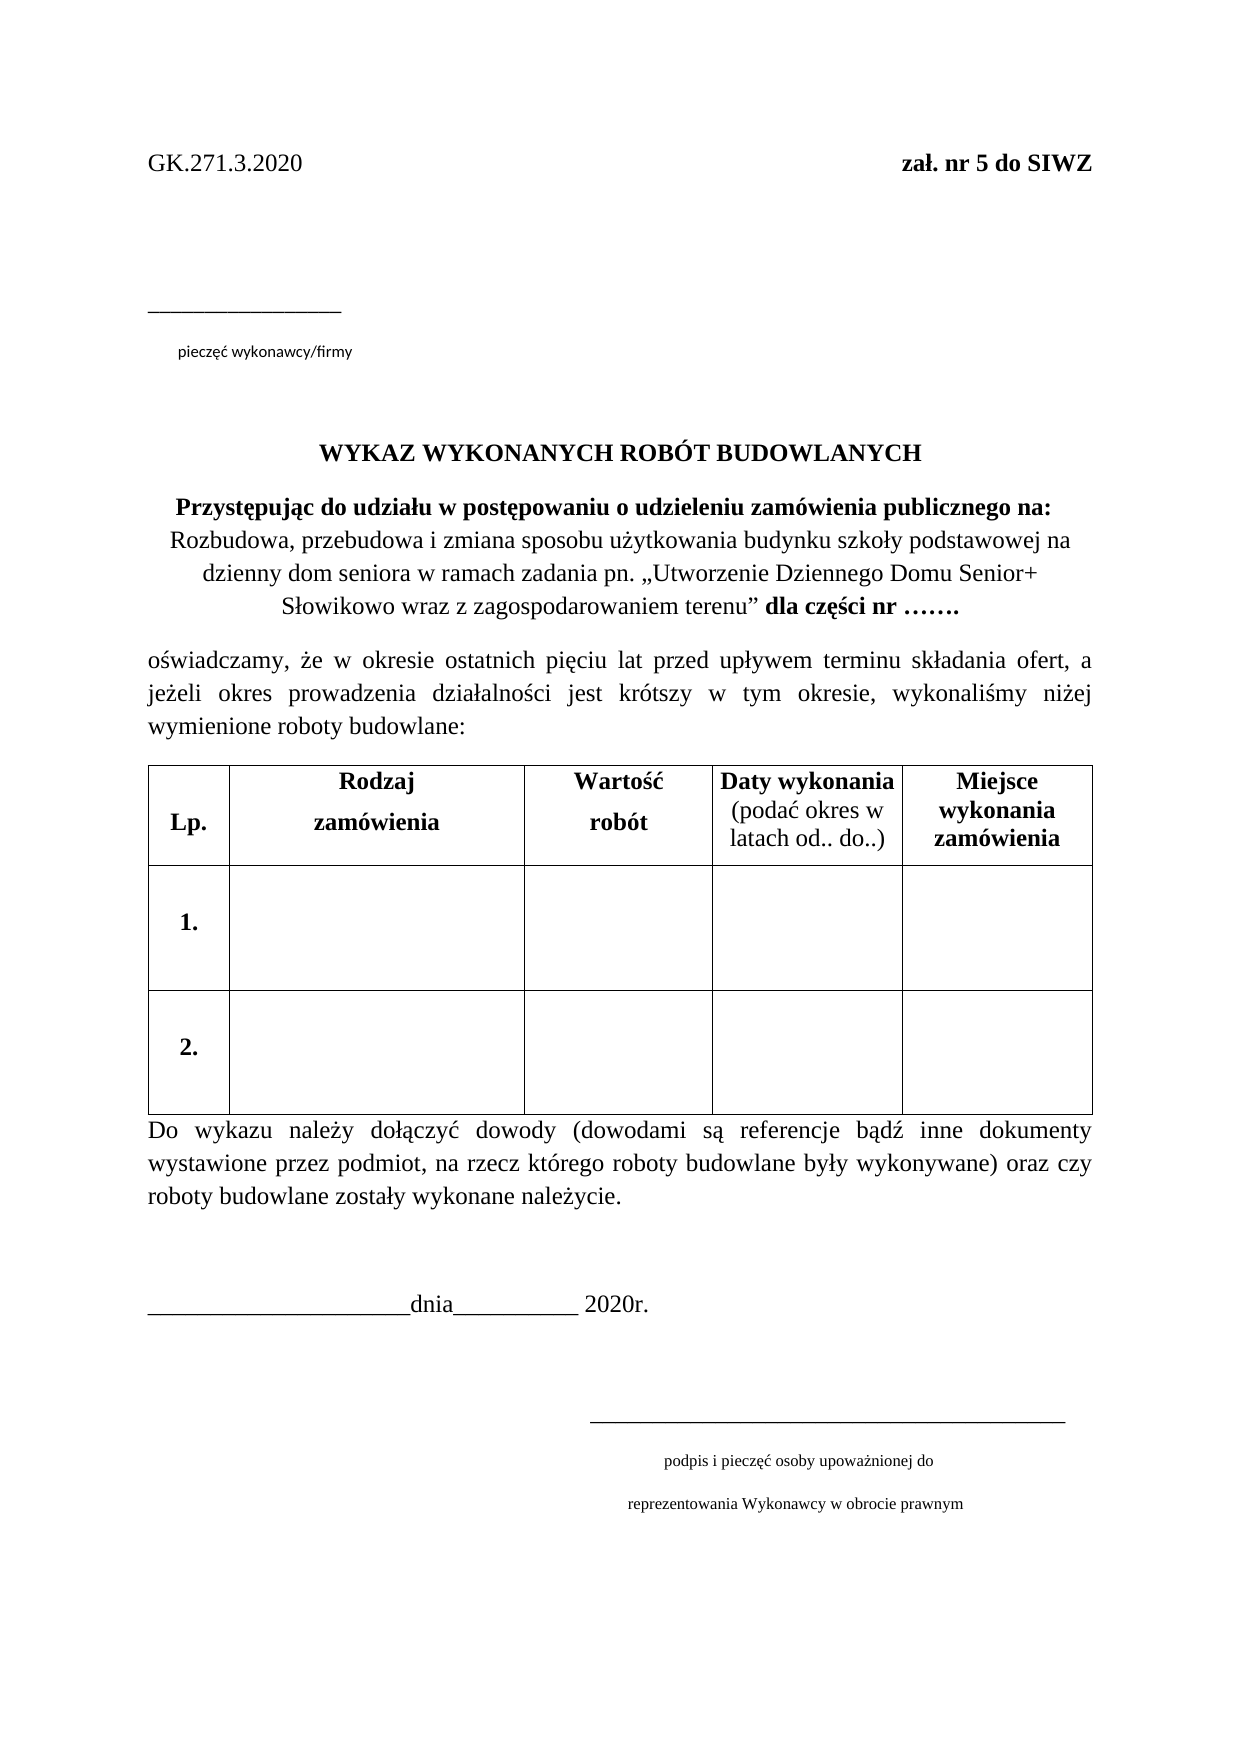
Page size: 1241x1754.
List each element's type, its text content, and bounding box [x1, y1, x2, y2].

table_header Rodzaj zamówienia [230, 766, 524, 865]
table_cell [525, 991, 712, 1114]
table_cell 2. [149, 991, 229, 1114]
table_cell [713, 991, 902, 1114]
text _____________________dnia__________ 2020r. [148, 1289, 1093, 1318]
text Przystępując do udziału w postępowaniu o udzieleniu zamówienia publicznego na: Rozbudowa, przebudowa i zmiana sposobu użytkowania budynku szkoły podstawowej na dzienny dom seniora w ramach zadania pn. „Utworzenie Dziennego Domu Senior+ Słowikowo wraz z zagospodarowaniem terenu” dla części nr ……. [148, 492, 1093, 620]
table_cell [525, 866, 712, 989]
text oświadczamy, że w okresie ostatnich pięciu lat przed upływem terminu składania ofert, a jeżeli okres prowadzenia działalności jest krótszy w tym okresie, wykonaliśmy niżej wymienione roboty budowlane: [148, 645, 1093, 740]
table_header Lp. [149, 766, 229, 865]
table_cell [230, 991, 524, 1114]
text podpis i pieczęć osoby upoważnionej do [590, 1451, 1093, 1470]
text WYKAZ WYKONANYCH ROBÓT BUDOWLANYCH [148, 438, 1093, 467]
text _________________ [148, 288, 1093, 316]
text ______________________________________ [590, 1397, 1093, 1426]
text GK.271.3.2020 zał. nr 5 do SIWZ [148, 148, 1093, 176]
table_header Wartość robót [525, 766, 712, 865]
table_cell [713, 866, 902, 989]
text reprezentowania Wykonawcy w obrocie prawnym [516, 1493, 1093, 1513]
table_header Daty wykonania (podać okres w latach od.. do..) [713, 766, 902, 865]
text Do wykazu należy dołączyć dowody (dowodami są referencje bądź inne dokumenty wystawione przez podmiot, na rzecz którego roboty budowlane były wykonywane) oraz czy roboty budowlane zostały wykonane należycie. [148, 1115, 1093, 1210]
table_cell [903, 991, 1092, 1114]
table_cell [230, 866, 524, 989]
table_cell [903, 866, 1092, 989]
text pieczęć wykonawcy/firmy [148, 341, 1093, 361]
table_header Miejsce wykonania zamówienia [903, 766, 1092, 865]
table_cell 1. [149, 866, 229, 989]
